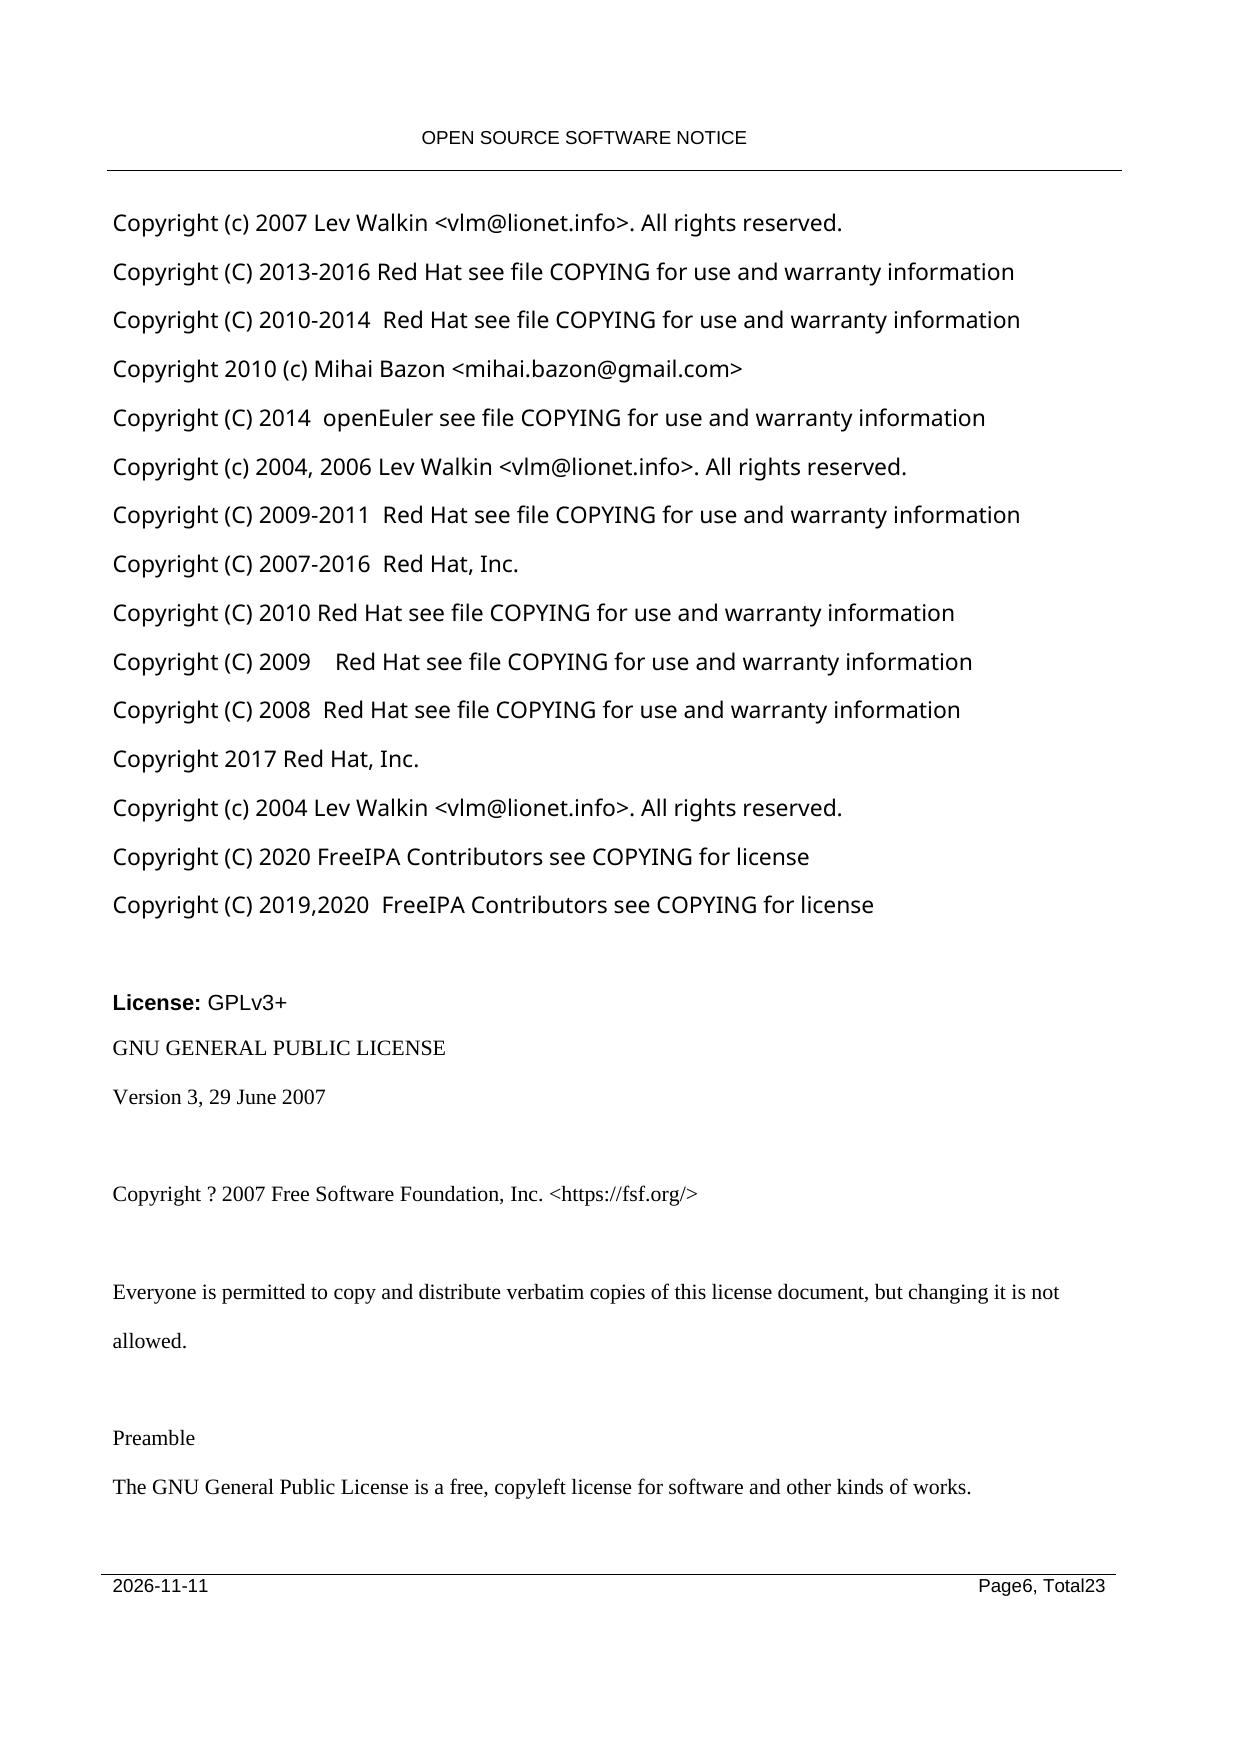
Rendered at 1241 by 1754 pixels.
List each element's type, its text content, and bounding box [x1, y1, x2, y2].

text License: GPLv3+ [112, 986, 1128, 1019]
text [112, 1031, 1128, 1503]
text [112, 206, 1128, 970]
